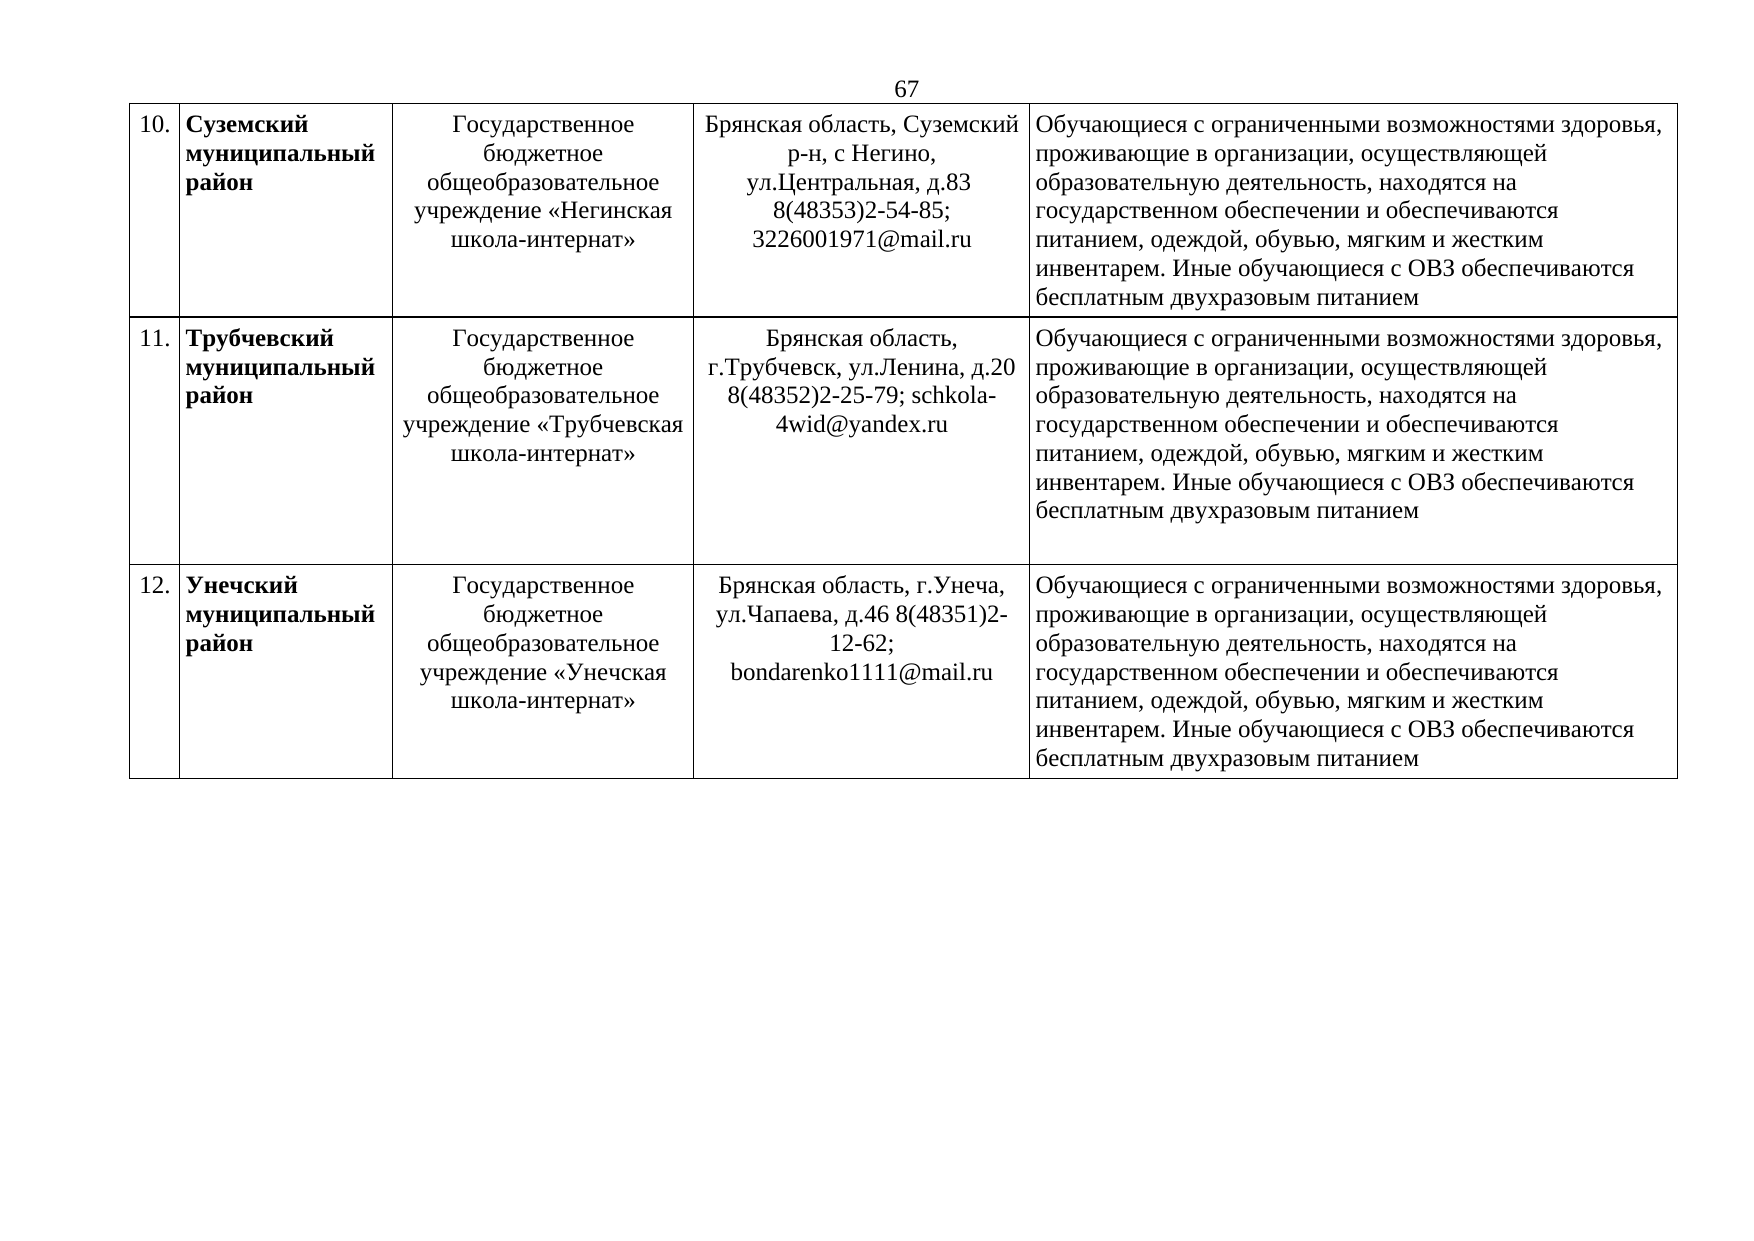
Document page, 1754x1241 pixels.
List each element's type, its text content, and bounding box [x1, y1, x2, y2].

table_cell 10. [130, 104, 179, 316]
table_cell Суземский муниципальный район [180, 104, 392, 316]
table_cell Государственное бюджетное общеобразовательное учреждение «Трубчевская школа-интернат» [393, 318, 693, 564]
table_cell Трубчевский муниципальный район [180, 318, 392, 564]
table_cell Унечский муниципальный район [180, 565, 392, 777]
table_cell Обучающиеся с ограниченными возможностями здоровья, проживающие в организации, осуществляющей образовательную деятельность, находятся на государственном обеспечении и обеспечиваются питанием, одеждой, обувью, мягким и жестким инвентарем. Иные обучающиеся с ОВЗ обеспечиваются бесплатным двухразовым питанием [1030, 565, 1677, 777]
table_cell 11. [130, 318, 179, 564]
table_cell Государственное бюджетное общеобразовательное учреждение «Негинская школа-интернат» [393, 104, 693, 316]
table_cell Брянская область, г.Унеча, ул.Чапаева, д.46 8(48351)2-12-62; bondarenko1111@mail.ru [694, 565, 1029, 777]
table_cell Государственное бюджетное общеобразовательное учреждение «Унечская школа-интернат» [393, 565, 693, 777]
table_cell Брянская область, Суземский р-н, с Негино, ул.Центральная, д.83 8(48353)2-54-85; 3226001971@mail.ru [694, 104, 1029, 316]
table_cell Обучающиеся с ограниченными возможностями здоровья, проживающие в организации, осуществляющей образовательную деятельность, находятся на государственном обеспечении и обеспечиваются питанием, одеждой, обувью, мягким и жестким инвентарем. Иные обучающиеся с ОВЗ обеспечиваются бесплатным двухразовым питанием [1030, 104, 1677, 316]
table_cell Обучающиеся с ограниченными возможностями здоровья, проживающие в организации, осуществляющей образовательную деятельность, находятся на государственном обеспечении и обеспечиваются питанием, одеждой, обувью, мягким и жестким инвентарем. Иные обучающиеся с ОВЗ обеспечиваются бесплатным двухразовым питанием [1030, 318, 1677, 564]
table_cell Брянская область, г.Трубчевск, ул.Ленина, д.20 8(48352)2-25-79; schkola-4wid@yandex.ru [694, 318, 1029, 564]
table_cell 12. [130, 565, 179, 777]
